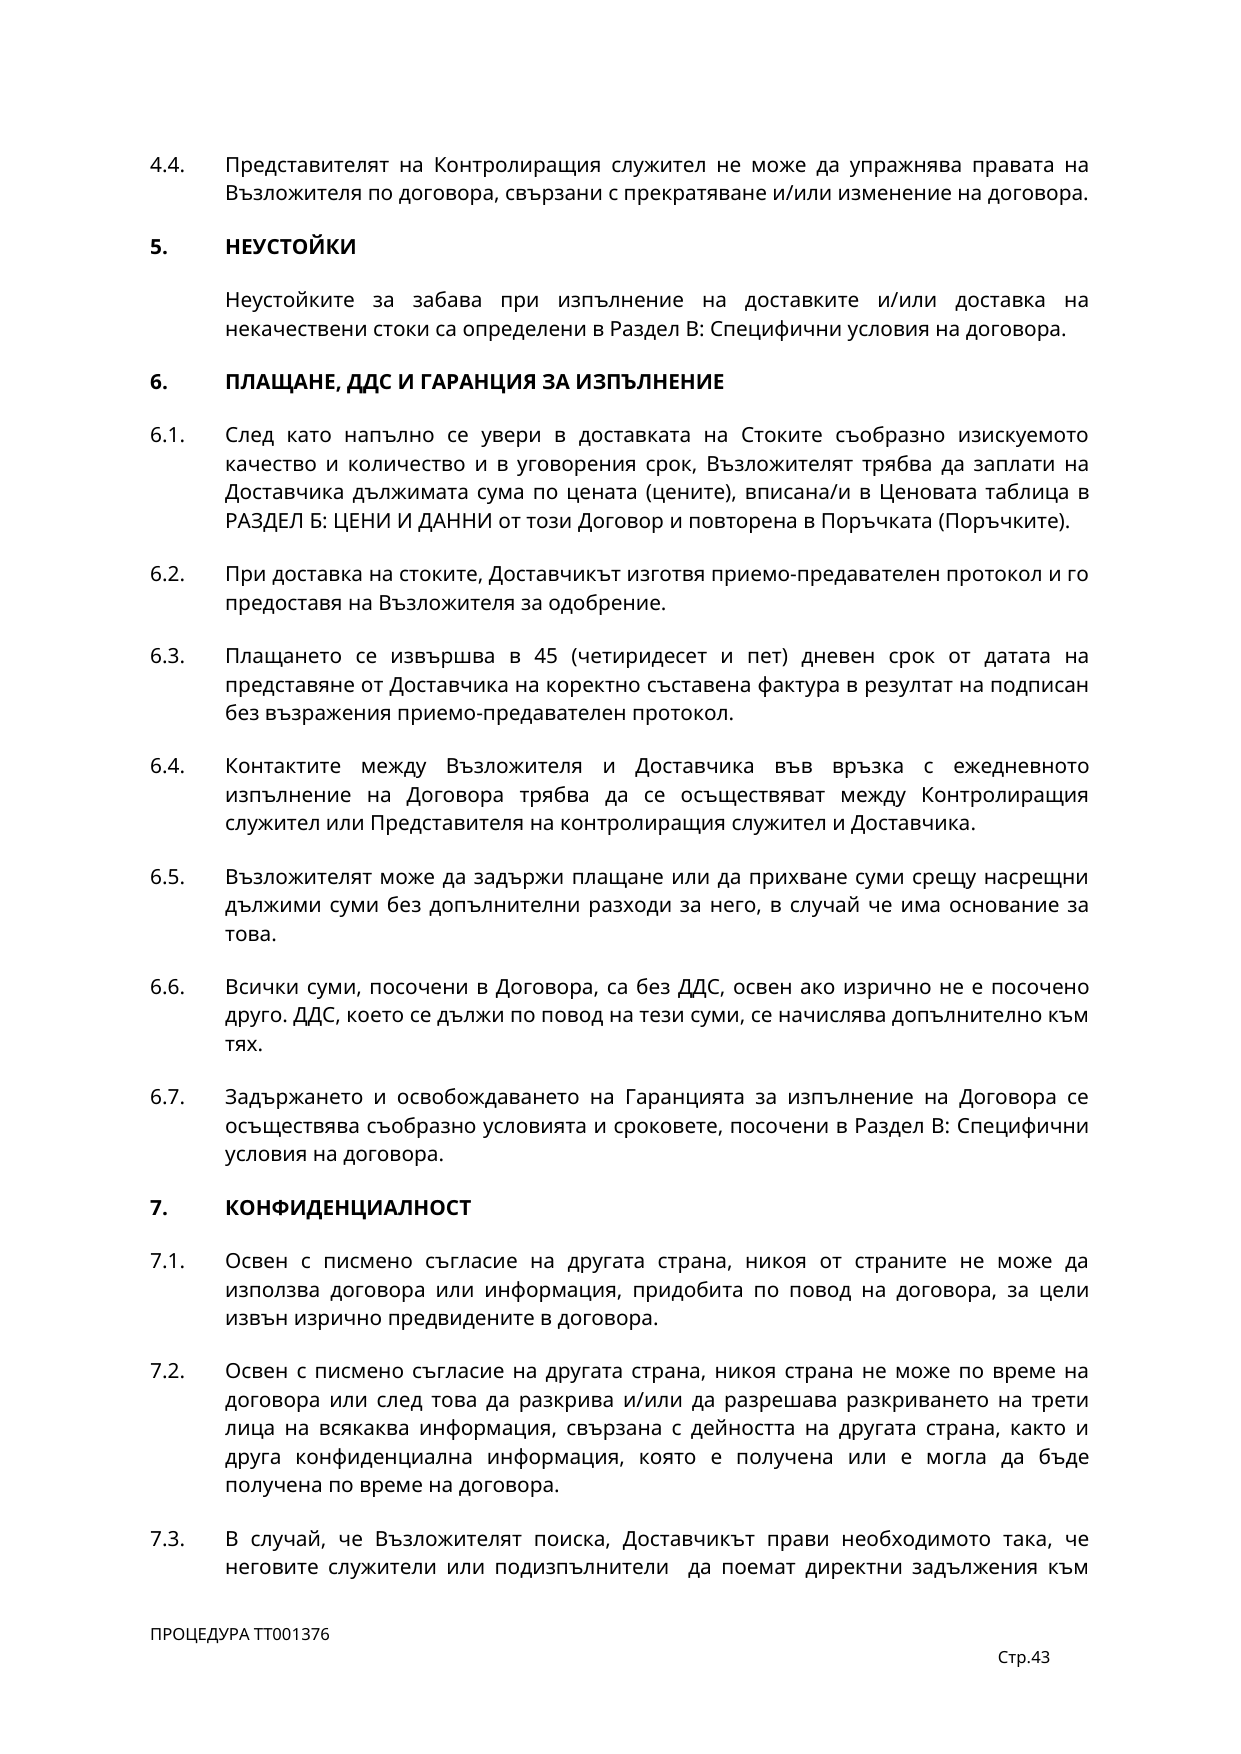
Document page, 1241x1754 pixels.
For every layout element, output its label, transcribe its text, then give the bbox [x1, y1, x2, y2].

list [150, 1524, 1090, 1581]
list Всички суми, посочени в Договора, са без ДДС, освен ако изрично не е посочено друго. ДДС, което се дължи по повод на тези суми, се начислява допълнително към тях. [150, 972, 1090, 1057]
list КОНФИДЕНЦИАЛНОСТ [150, 1193, 1090, 1221]
list Задържането и освобождаването на Гаранцията за изпълнение на Договора се осъществява съобразно условията и сроковете, посочени в Раздел В: Специфични условия на договора. [150, 1082, 1090, 1168]
list Плащането се извършва в 45 (четиридесет и пет) дневен срок от датата на представяне от Доставчика на коректно съставена фактура в резултат на подписан без възражения приемо-предавателен протокол. [150, 641, 1090, 727]
list Освен с писмено съгласие на другата страна, никоя от страните не може да използва договора или информация, придобита по повод на договора, за цели извън изрично предвидените в договора. [150, 1246, 1090, 1332]
list При доставка на стоките, Доставчикът изготвя приемо-предавателен протокол и го предоставя на Възложителя за одобрение. [150, 559, 1090, 616]
list Възложителят може да задържи плащане или да прихване суми срещу насрещни дължими суми без допълнителни разходи за него, в случай че има основание за това. [150, 862, 1090, 947]
list Контактите между Възложителя и Доставчика във връзка с ежедневното изпълнение на Договора трябва да се осъществяват между Контролиращия служител или Представителя на контролиращия служител и Доставчика. [150, 752, 1090, 837]
list След като напълно се увери в доставката на Стоките съобразно изискуемото качество и количество и в уговорения срок, Възложителят трябва да заплати на Доставчика дължимата сума по цената (цените), вписана/и в Ценовата таблица в РАЗДЕЛ Б: ЦЕНИ И ДАННИ от този Договор и повторена в Поръчката (Поръчките). [150, 421, 1090, 534]
list НЕУСТОЙКИ [150, 232, 1090, 260]
text Неустойките за забава при изпълнение на доставките и/или доставка на некачествени стоки са определени в Раздел В: Специфични условия на договора. [225, 285, 1090, 342]
list ПЛАЩАНЕ, ДДС И ГАРАНЦИЯ ЗА ИЗПЪЛНЕНИЕ [150, 367, 1090, 396]
list Представителят на Контролиращия служител не може да упражнява правата на Възложителя по договора, свързани с прекратяване и/или изменение на договора. [150, 150, 1090, 207]
list Освен с писмено съгласие на другата страна, никоя страна не може по време на договора или след това да разкрива и/или да разрешава разкриването на трети лица на всякаква информация, свързана с дейността на другата страна, както и друга конфиденциална информация, която е получена или е могла да бъде получена по време на договора. [150, 1357, 1090, 1499]
